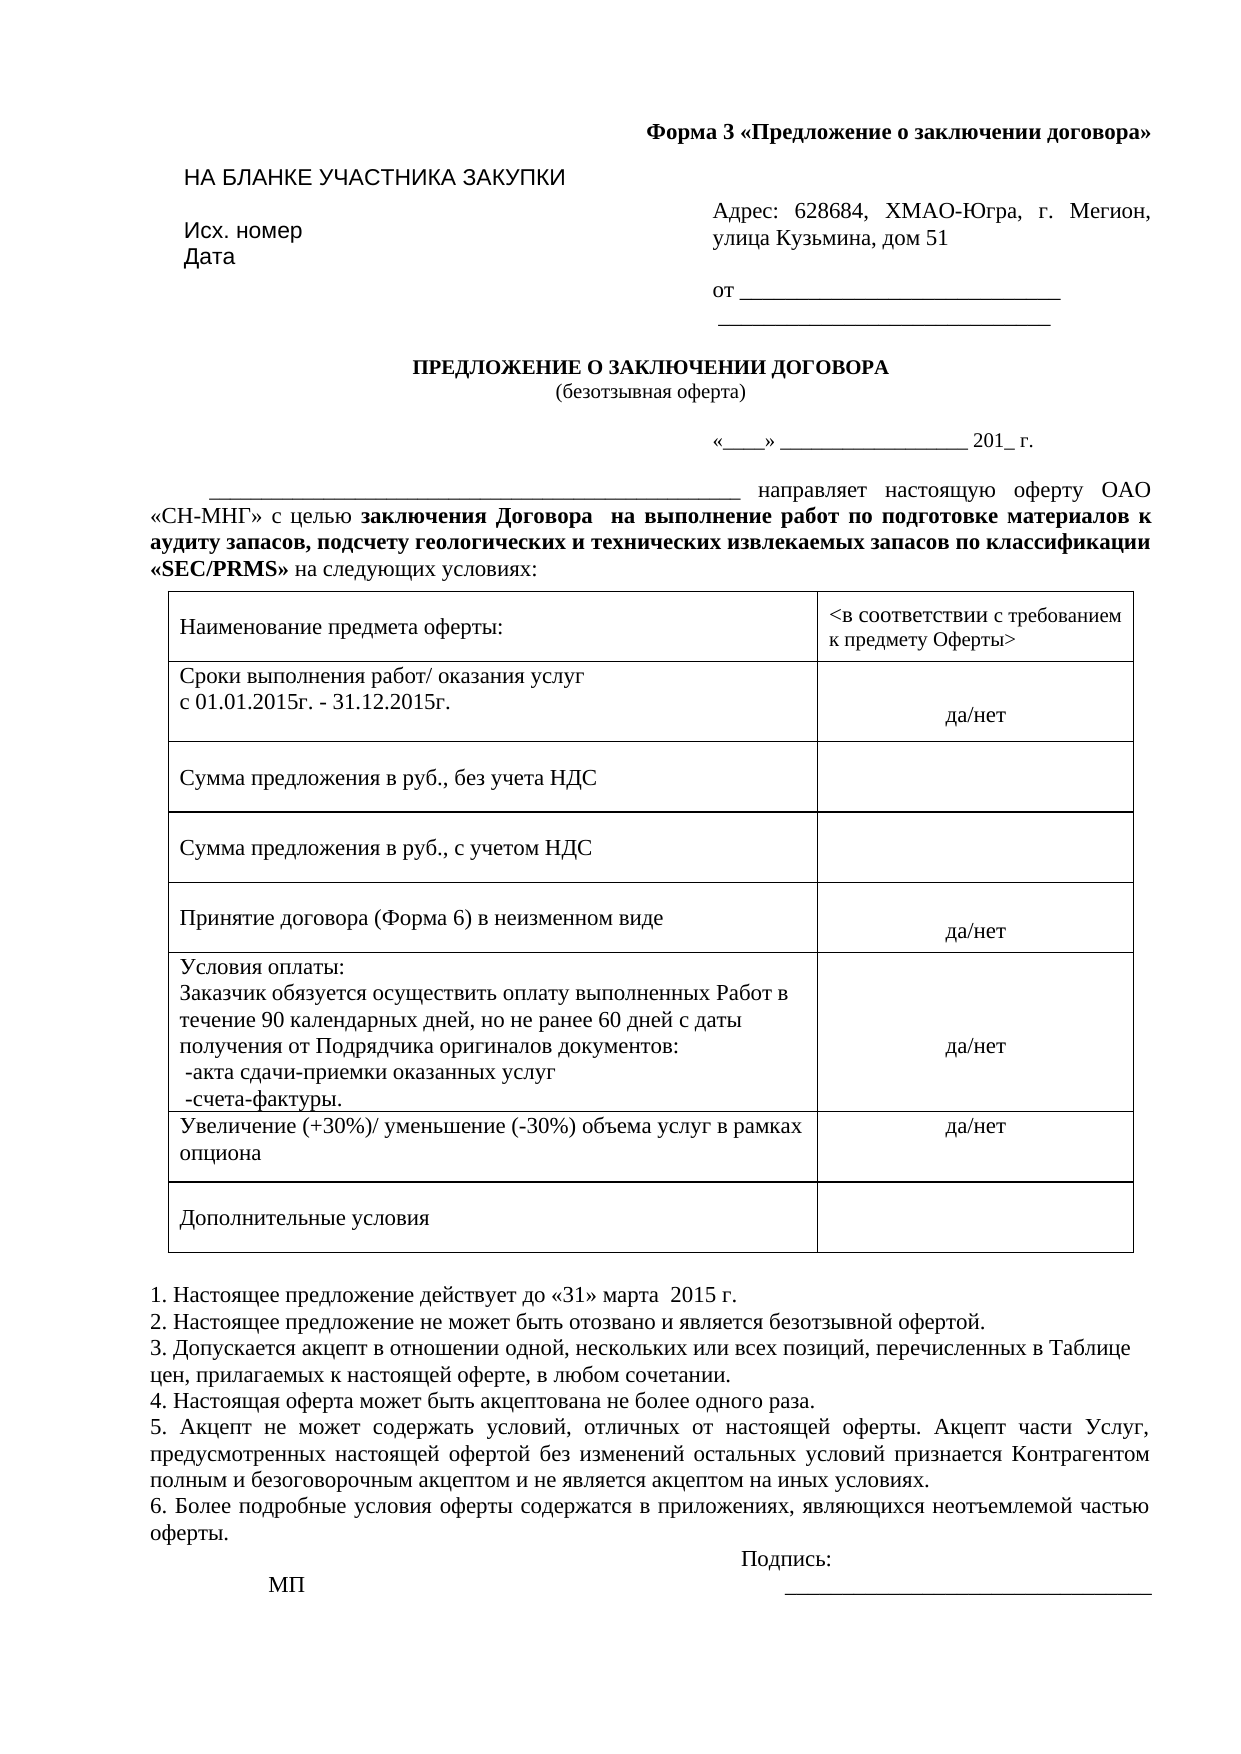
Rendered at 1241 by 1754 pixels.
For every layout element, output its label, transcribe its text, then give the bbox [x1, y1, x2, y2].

text ___________________________________________________ направляет настоящую оферту ОАО «СН-МНГ» с целью заключения Договора на выполнение работ по подготовке материалов к аудиту запасов, подсчету геологических и технических извлекаемых запасов по классификации «SEC/PRMS» на следующих условиях: [150, 476, 1152, 581]
text 4. Настоящая оферта может быть акцептована не более одного раза. [150, 1387, 1152, 1413]
text Подпись: [150, 1545, 1152, 1571]
text Форма 3 «Предложение о заключении договора» [150, 118, 1152, 144]
text 1. Настоящее предложение действует до «31» марта 2015 г. [150, 1282, 1152, 1308]
text (безотзывная оферта) [150, 379, 1152, 403]
table_cell да/нет [818, 1112, 1133, 1181]
table_cell Сумма предложения в руб., без учета НДС [169, 742, 817, 811]
table_cell Сроки выполнения работ/ оказания услуг с 01.01.2015г. - 31.12.2015г. [169, 662, 817, 741]
text 2. Настоящее предложение не может быть отозвано и является безотзывной офертой. [150, 1308, 1152, 1334]
text ПРЕДЛОЖЕНИЕ О ЗАКЛЮЧЕНИИ ДОГОВОРА [150, 355, 1152, 379]
table_cell [818, 1183, 1133, 1252]
text цен, прилагаемых к настоящей оферте, в любом сочетании. [150, 1361, 1152, 1387]
table_cell [818, 813, 1133, 882]
table_header Наименование предмета оферты: [169, 592, 817, 661]
text _____________________________ [712, 303, 1152, 329]
table_header <в соответствии с требованием к предмету Оферты> [818, 592, 1133, 661]
text МП ________________________________ [150, 1571, 1152, 1598]
table_cell [818, 742, 1133, 811]
text 3. Допускается акцепт в отношении одной, нескольких или всех позиций, перечисленных в Таблице [150, 1334, 1152, 1361]
table_cell Дополнительные условия [169, 1183, 817, 1252]
text 5. Акцепт не может содержать условий, отличных от настоящей оферты. Акцепт части Услуг, предусмотренных настоящей офертой без изменений остальных условий признается Контрагентом полным и безоговорочным акцептом и не является акцептом на иных условиях. [150, 1413, 1152, 1492]
table_cell да/нет [818, 953, 1133, 1111]
text «____» __________________ 201_ г. [712, 427, 1152, 452]
text Адрес: 628684, ХМАО-Югра, г. Мегион, улица Кузьмина, дом 51 [712, 197, 1152, 250]
table_cell Условия оплаты: Заказчик обязуется осуществить оплату выполненных Работ в течение 90 календарных дней, но не ранее 60 дней с даты получения от Подрядчика оригиналов документов: -акта сдачи-приемки оказанных услуг -счета-фактуры. [169, 953, 817, 1111]
text 6. Более подробные условия оферты содержатся в приложениях, являющихся неотъемлемой частью оферты. [150, 1492, 1152, 1545]
table_cell да/нет [818, 883, 1133, 952]
table_cell Принятие договора (Форма 6) в неизменном виде [169, 883, 817, 952]
table_cell да/нет [818, 662, 1133, 741]
text от ____________________________ [712, 276, 1152, 303]
table_cell Сумма предложения в руб., с учетом НДС [169, 813, 817, 882]
table_cell Увеличение (+30%)/ уменьшение (-30%) объема услуг в рамках опциона [169, 1112, 817, 1181]
